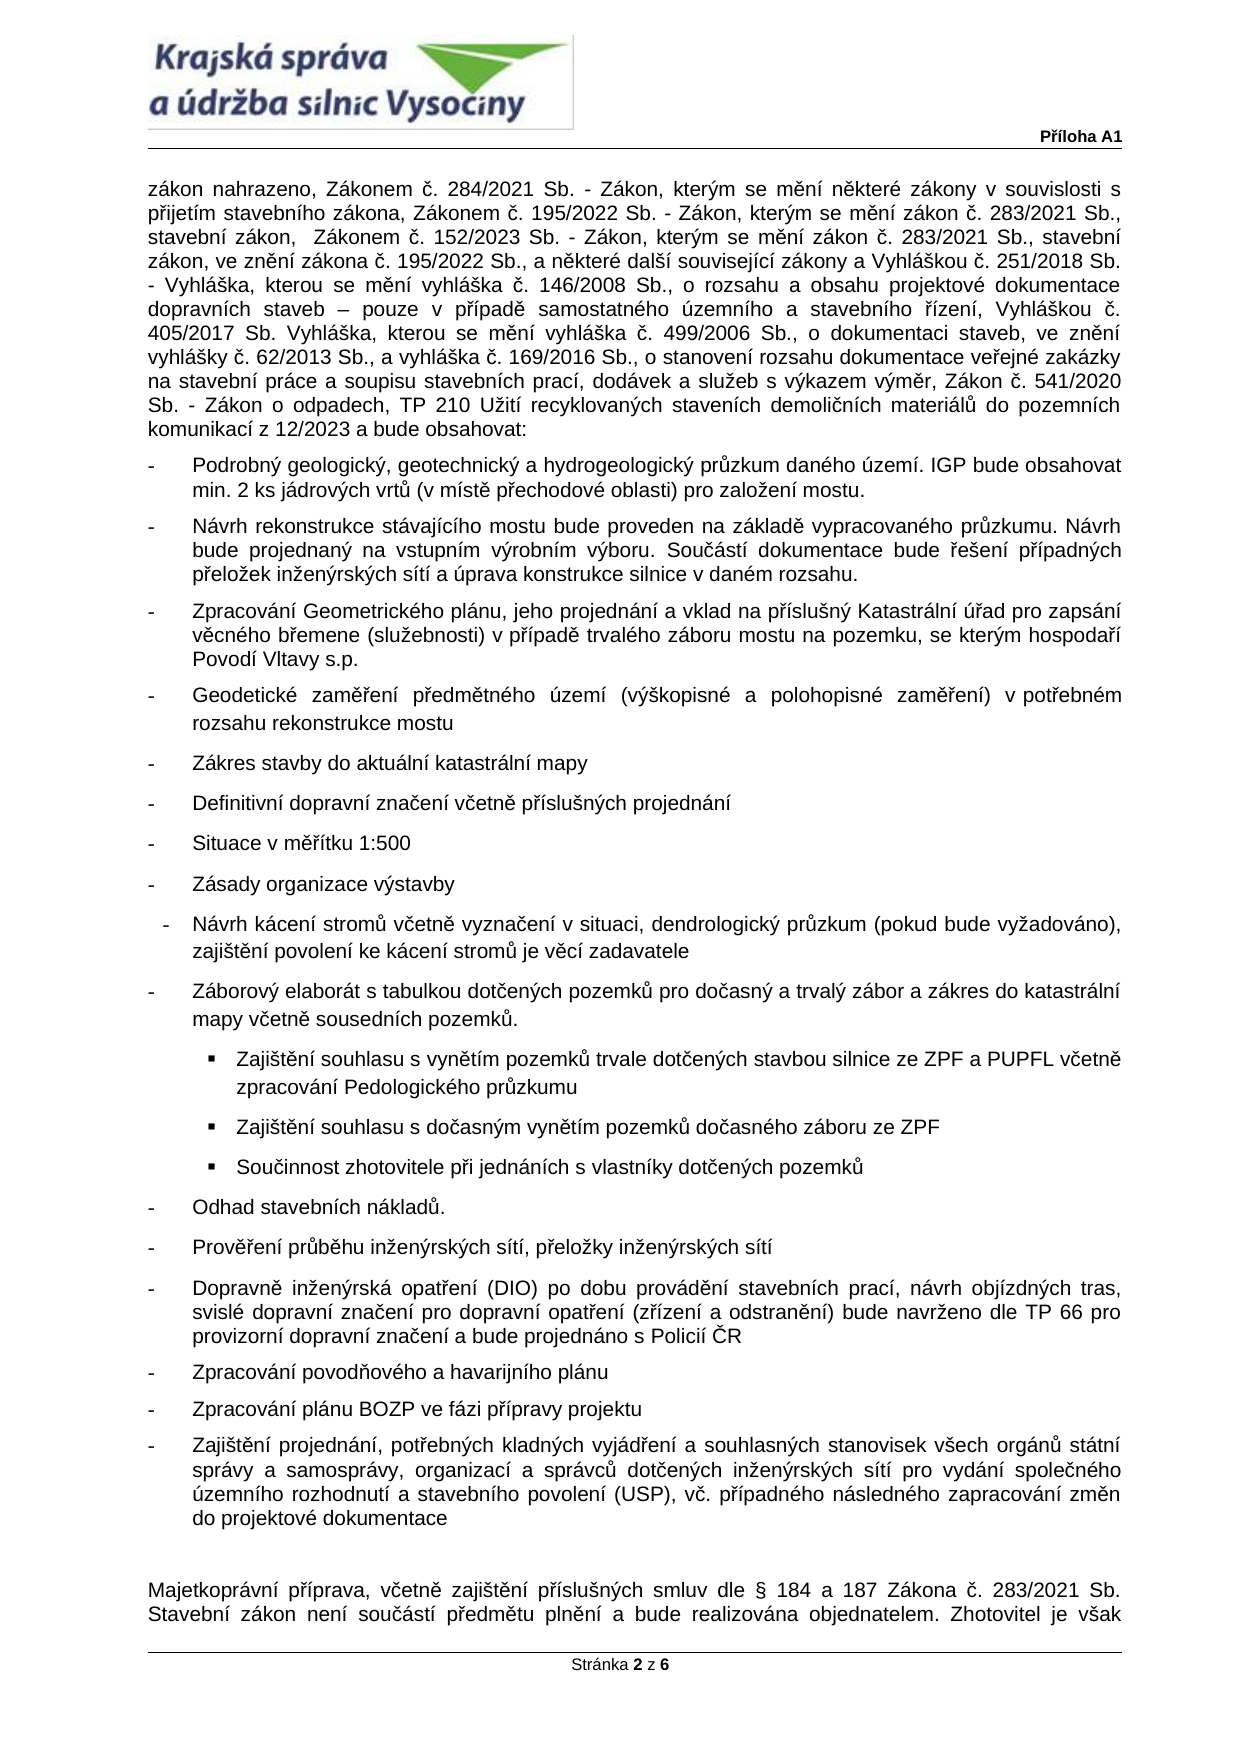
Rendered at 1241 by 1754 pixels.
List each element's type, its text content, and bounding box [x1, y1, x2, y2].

list Návrh rekonstrukce stávajícího mostu bude proveden na základě vypracovaného průzkumu. Návrh bude projednaný na vstupním výrobním výboru. Součástí dokumentace bude řešení případných přeložek inženýrských sítí a úprava konstrukce silnice v daném rozsahu. [148, 514, 1122, 586]
list Prověření průběhu inženýrských sítí, přeložky inženýrských sítí [148, 1235, 1122, 1259]
list Dopravně inženýrská opatření (DIO) po dobu provádění stavebních prací, návrh objízdných tras, svislé dopravní značení pro dopravní opatření (zřízení a odstranění) bude navrženo dle TP 66 pro provizorní dopravní značení a bude projednáno s Policií ČR [148, 1275, 1122, 1347]
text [148, 177, 1122, 441]
list Podrobný geologický, geotechnický a hydrogeologický průzkum daného území. IGP bude obsahovat min. 2 ks jádrových vrtů (v místě přechodové oblasti) pro založení mostu. [148, 453, 1122, 501]
list Zajištění souhlasu s vynětím pozemků trvale dotčených stavbou silnice ze ZPF a PUPFL včetně zpracování Pedologického průzkumu [207, 1047, 1122, 1099]
list Zajištění souhlasu s dočasným vynětím pozemků dočasného záboru ze ZPF [207, 1115, 1122, 1139]
list Odhad stavebních nákladů. [148, 1195, 1122, 1219]
list Zpracování povodňového a havarijního plánu [148, 1360, 1122, 1384]
list Zpracování plánu BOZP ve fázi přípravy projektu [148, 1397, 1122, 1421]
list Situace v měřítku 1:500 [148, 831, 1122, 855]
list Návrh kácení stromů včetně vyznačení v situaci, dendrologický průzkum (pokud bude vyžadováno), zajištění povolení ke kácení stromů je věcí zadavatele [162, 912, 1122, 963]
list Zpracování Geometrického plánu, jeho projednání a vklad na příslušný Katastrální úřad pro zapsání věcného břemene (služebnosti) v případě trvalého záboru mostu na pozemku, se kterým hospodaří Povodí Vltavy s.p. [148, 598, 1122, 671]
list Záborový elaborát s tabulkou dotčených pozemků pro dočasný a trvalý zábor a zákres do katastrální mapy včetně sousedních pozemků. [148, 979, 1122, 1031]
list Součinnost zhotovitele při jednáních s vlastníky dotčených pozemků [207, 1155, 1122, 1179]
list Geodetické zaměření předmětného území (výškopisné a polohopisné zaměření) v potřebném rozsahu rekonstrukce mostu [148, 683, 1122, 735]
list Zajištění projednání, potřebných kladných vyjádření a souhlasných stanovisek všech orgánů státní správy a samosprávy, organizací a správců dotčených inženýrských sítí pro vydání společného územního rozhodnutí a stavebního povolení (USP), vč. případného následného zapracování změn do projektové dokumentace [148, 1433, 1122, 1529]
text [148, 1578, 1122, 1626]
list Zásady organizace výstavby [148, 871, 1122, 896]
list Definitivní dopravní značení včetně příslušných projednání [148, 791, 1122, 815]
picture [147, 35, 574, 131]
list Zákres stavby do aktuální katastrální mapy [148, 751, 1122, 775]
